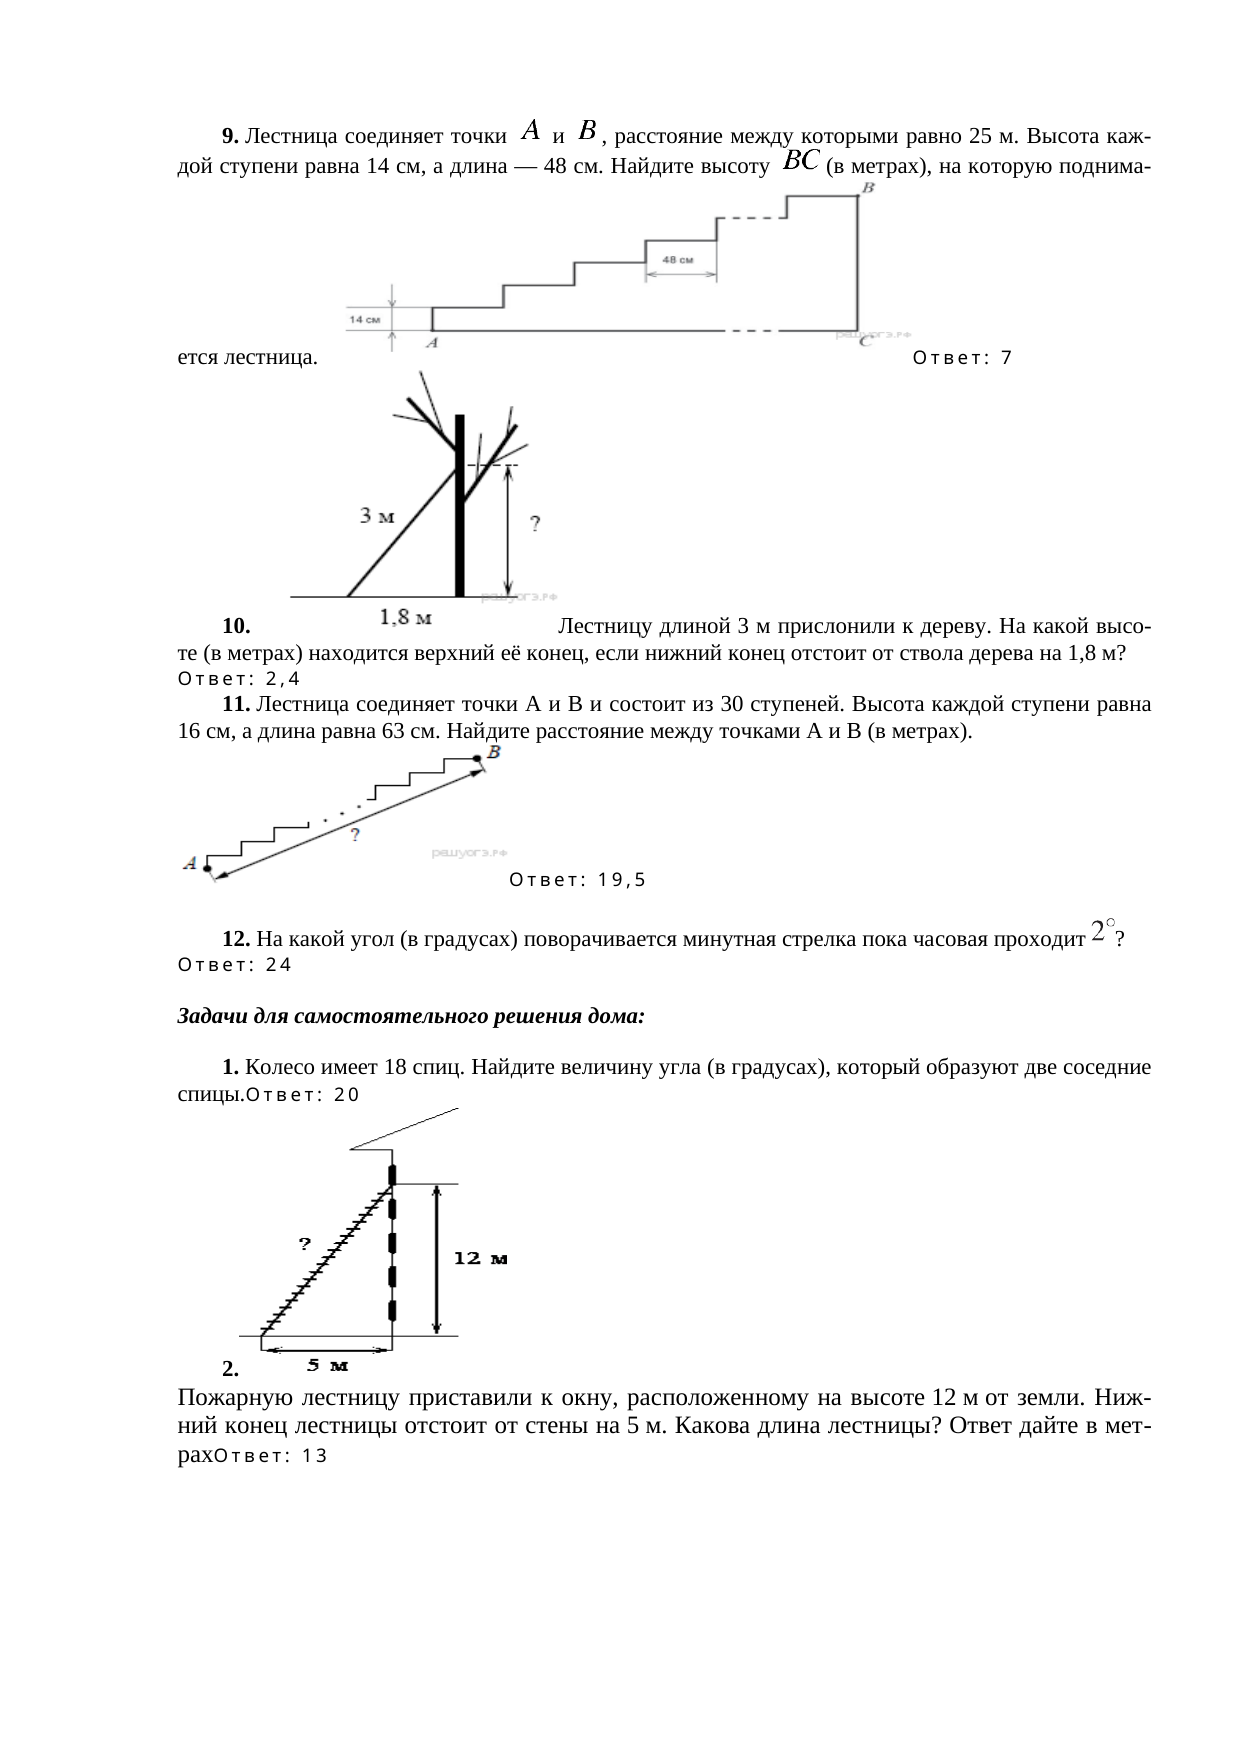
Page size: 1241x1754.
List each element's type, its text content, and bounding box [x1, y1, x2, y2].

text Задачи для самостоятельного решения дома: [177, 1002, 1152, 1029]
text Пожарную лестницу приставили к окну, расположенному на высоте 12 м от земли. Нижний конец лестницы отстоит от стены на 5 м. Какова длина лестницы? Ответ дайте в метрахОтвет: 13 [177, 1382, 1152, 1468]
picture [239, 1106, 507, 1377]
picture [520, 118, 540, 144]
text Ответ: 24 [177, 951, 1152, 977]
picture [318, 178, 913, 364]
picture [256, 369, 558, 634]
text Ответ: 2,4 [177, 665, 1152, 690]
picture [177, 743, 509, 887]
picture [1091, 917, 1115, 947]
picture [577, 120, 596, 144]
text 12. На какой угол (в градусах) поворачивается минутная стрелка пока часовая проходит ? [177, 918, 1152, 951]
picture [782, 148, 820, 174]
text 1. Колесо имеет 18 спиц. Найдите величину угла (в градусах), который образуют две соседние спицы.Ответ: 20 [177, 1053, 1152, 1107]
text 11. Лестница соединяет точки A и B и состоит из 30 ступеней. Высота каждой ступени равна 16 см, а длина равна 63 см. Найдите расстояние между точками A и B (в метрах). [177, 690, 1152, 743]
